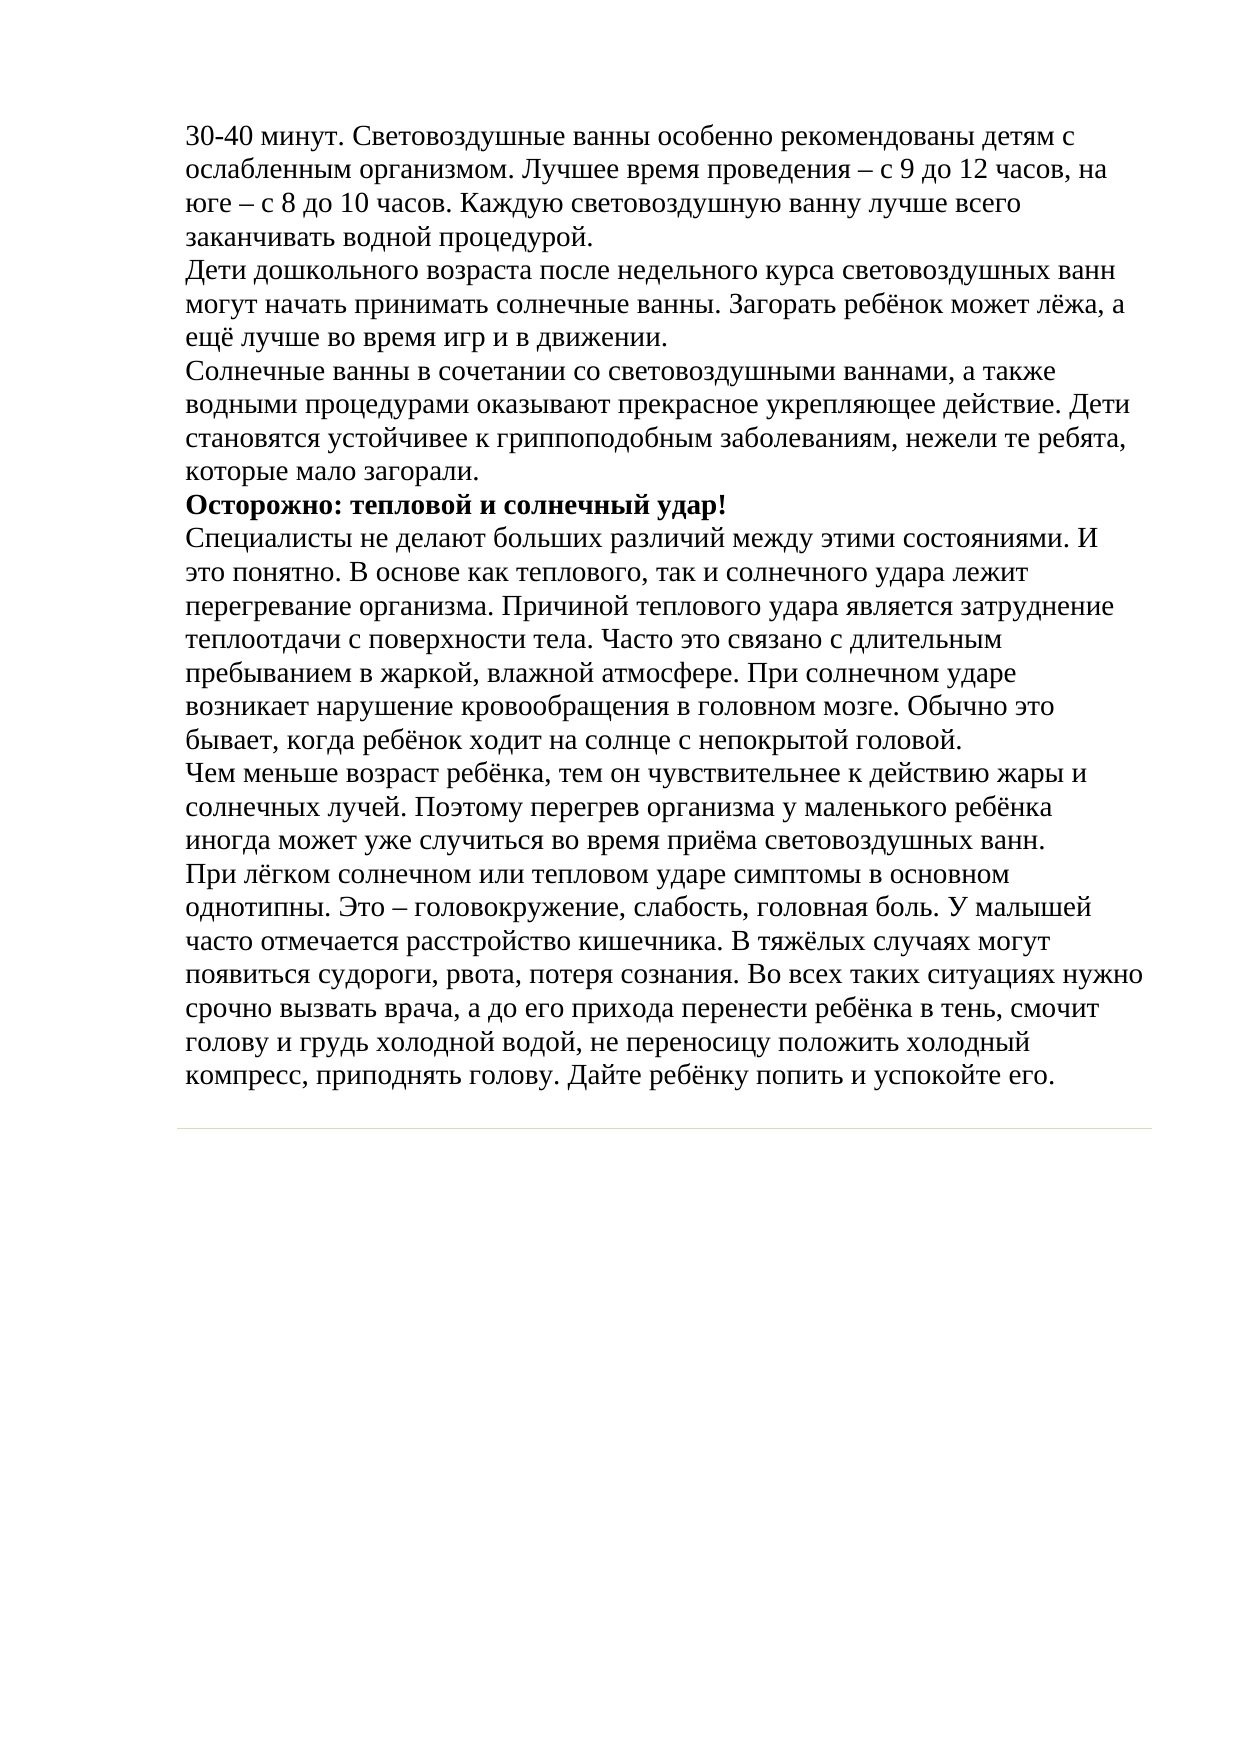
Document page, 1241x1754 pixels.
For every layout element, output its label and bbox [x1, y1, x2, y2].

text [185, 118, 1144, 1091]
